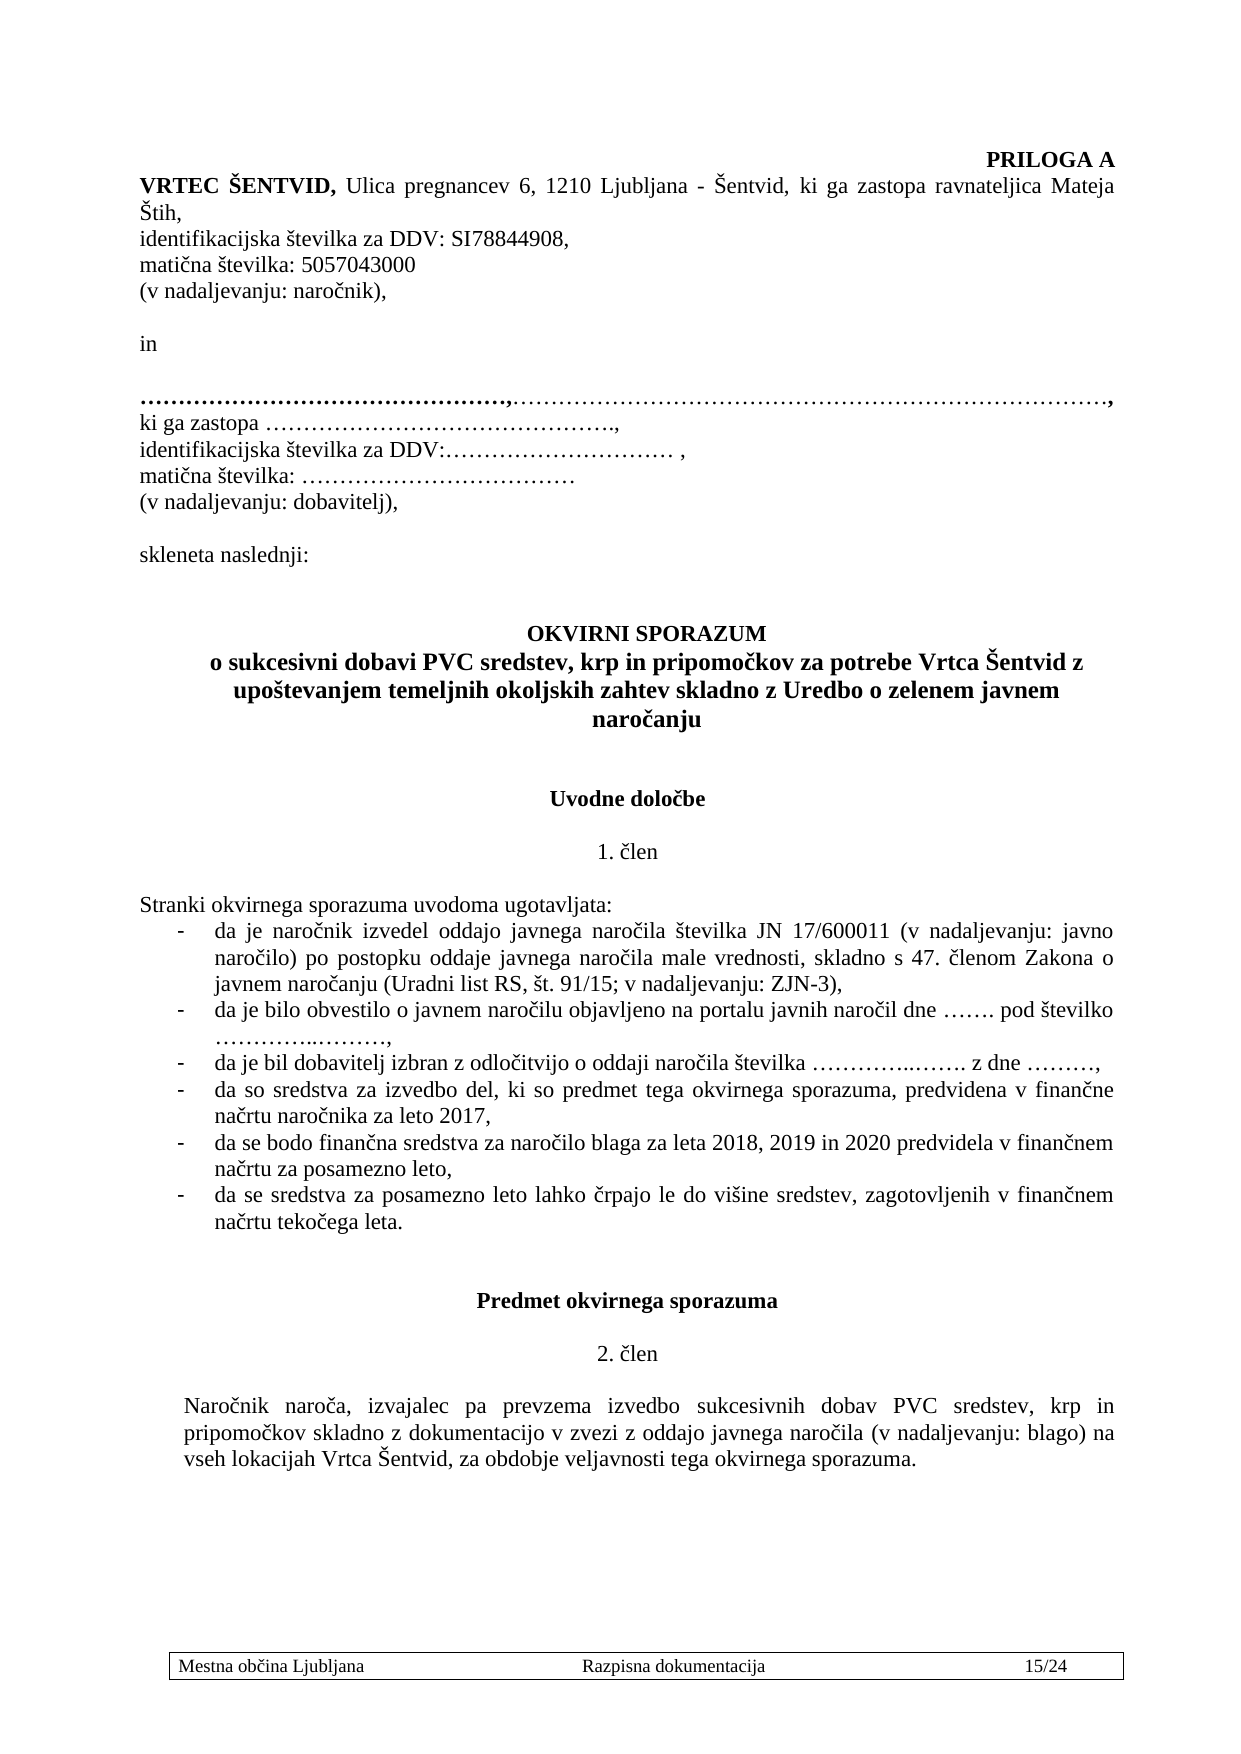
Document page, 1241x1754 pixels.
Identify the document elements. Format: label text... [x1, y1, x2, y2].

list da so sredstva za izvedbo del, ki so predmet tega okvirnega sporazuma, predvidena v finančne načrtu naročnika za leto 2017, [177, 1076, 1115, 1128]
text 1. člen [139, 838, 1115, 864]
text identifikacijska številka za DDV:………………………… , [139, 436, 1115, 462]
list da je bilo obvestilo o javnem naročilu objavljeno na portalu javnih naročil dne ……. pod številko …………..………, [177, 996, 1115, 1049]
list da je bil dobavitelj izbran z odločitvijo o oddaji naročila številka …………..……. z dne ………, [177, 1049, 1115, 1076]
text 2. člen [139, 1339, 1115, 1366]
text skleneta naslednji: [139, 541, 1115, 567]
text matična številka: 5057043000 [139, 251, 1115, 278]
list da je naročnik izvedel oddajo javnega naročila številka JN 17/600011 (v nadaljevanju: javno naročilo) po postopku oddaje javnega naročila male vrednosti, skladno s 47. členom Zakona o javnem naročanju (Uradni list RS, št. 91/15; v nadaljevanju: ZJN-3), [177, 917, 1115, 996]
text Naročnik naroča, izvajalec pa prevzema izvedbo sukcesivnih dobav PVC sredstev, krp in pripomočkov skladno z dokumentacijo v zvezi z oddajo javnega naročila (v nadaljevanju: blago) na vseh lokacijah Vrtca Šentvid, za obdobje veljavnosti tega okvirnega sporazuma. [184, 1392, 1115, 1471]
text VRTEC ŠENTVID, Ulica pregnancev 6, 1210 Ljubljana - Šentvid, ki ga zastopa ravnateljica Mateja Štih, [139, 172, 1115, 225]
text Stranki okvirnega sporazuma uvodoma ugotavljata: [139, 891, 1115, 917]
text o sukcesivni dobavi PVC sredstev, krp in pripomočkov za potrebe Vrtca Šentvid z upoštevanjem temeljnih okoljskih zahtev skladno z Uredbo o zelenem javnem naročanju [178, 647, 1115, 733]
text (v nadaljevanju: naročnik), [139, 278, 1115, 304]
list da se bodo finančna sredstva za naročilo blaga za leta 2018, 2019 in 2020 predvidela v finančnem načrtu za posamezno leto, [177, 1128, 1115, 1181]
text in [139, 330, 1115, 357]
text identifikacijska številka za DDV: SI78844908, [139, 225, 1115, 251]
text OKVIRNI SPORAZUM [178, 620, 1115, 647]
text …………………………………………,……………………………………………………………………, ki ga zastopa ………………………………………., [139, 383, 1115, 436]
list da se sredstva za posamezno leto lahko črpajo le do višine sredstev, zagotovljenih v finančnem načrtu tekočega leta. [177, 1181, 1115, 1234]
text PRILOGA A [66, 146, 1115, 172]
text (v nadaljevanju: dobavitelj), [139, 488, 1115, 515]
text Uvodne določbe [139, 786, 1115, 812]
text matična številka: ……………………………… [139, 462, 1115, 488]
text Predmet okvirnega sporazuma [139, 1287, 1115, 1313]
